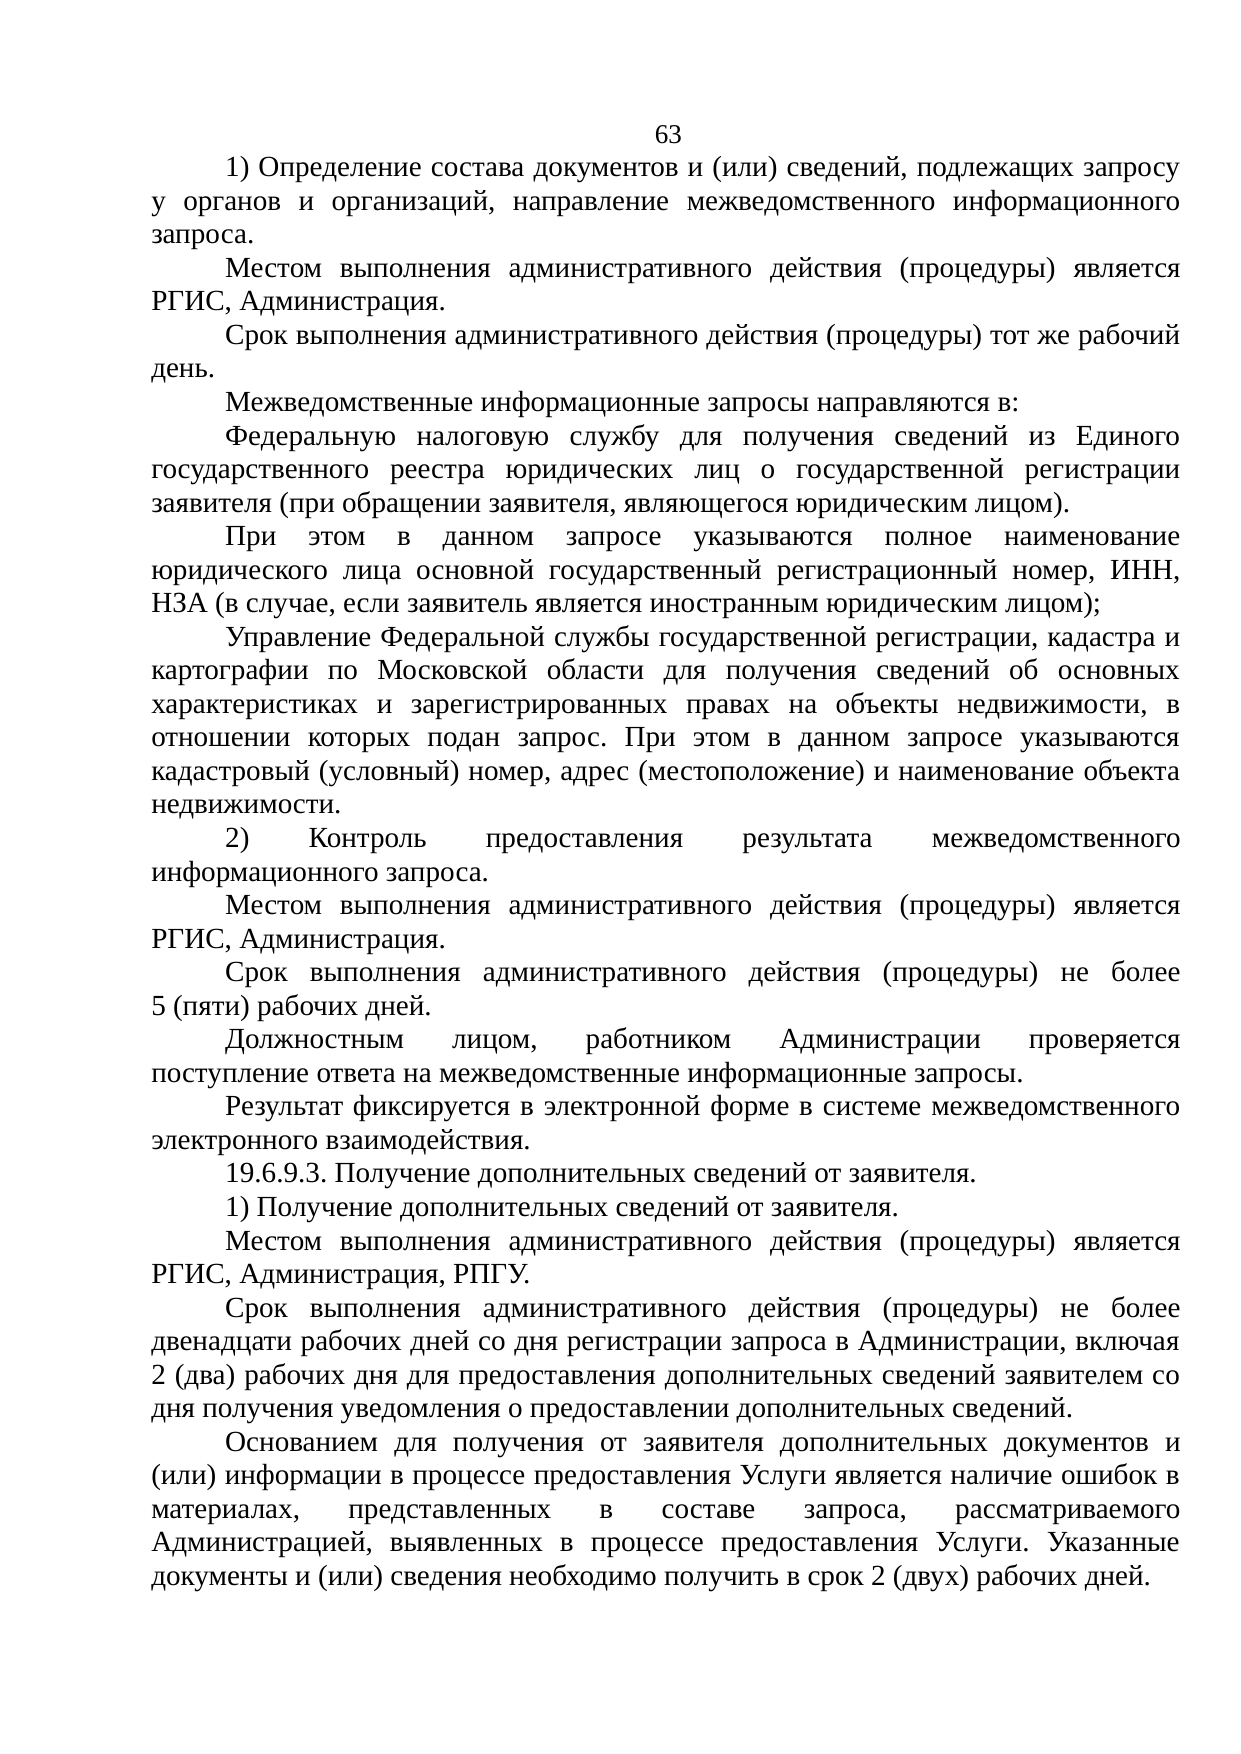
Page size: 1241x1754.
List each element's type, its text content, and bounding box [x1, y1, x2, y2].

text 19.6.9.3. Получение дополнительных сведений от заявителя. [151, 1156, 1181, 1189]
text Срок выполнения административного действия (процедуры) не более 5 (пяти) рабочих дней. [151, 954, 1181, 1021]
text 1) Получение дополнительных сведений от заявителя. [151, 1189, 1181, 1223]
text 1) Определение состава документов и (или) сведений, подлежащих запросу у органов и организаций, направление межведомственного информационного запроса. [151, 149, 1181, 250]
text При этом в данном запросе указываются полное наименование юридического лица основной государственный регистрационный номер, ИНН, НЗА (в случае, если заявитель является иностранным юридическим лицом); [151, 518, 1181, 619]
text Федеральную налоговую службу для получения сведений из Единого государственного реестра юридических лиц о государственной регистрации заявителя (при обращении заявителя, являющегося юридическим лицом). [151, 418, 1181, 518]
text Должностным лицом, работником Администрации проверяется поступление ответа на межведомственные информационные запросы. [151, 1021, 1181, 1088]
text Местом выполнения административного действия (процедуры) является РГИС, Администрация, РПГУ. [151, 1223, 1181, 1290]
text Срок выполнения административного действия (процедуры) тот же рабочий день. [151, 317, 1181, 384]
text Местом выполнения административного действия (процедуры) является РГИС, Администрация. [151, 250, 1181, 317]
text Управление Федеральной службы государственной регистрации, кадастра и картографии по Московской области для получения сведений об основных характеристиках и зарегистрированных правах на объекты недвижимости, в отношении которых подан запрос. При этом в данном запросе указываются кадастровый (условный) номер, адрес (местоположение) и наименование объекта недвижимости. [151, 619, 1181, 820]
text Основанием для получения от заявителя дополнительных документов и (или) информации в процессе предоставления Услуги является наличие ошибок в материалах, представленных в составе запроса, рассматриваемого Администрацией, выявленных в процессе предоставления Услуги. Указанные документы и (или) сведения необходимо получить в срок 2 (двух) рабочих дней. [151, 1424, 1181, 1592]
text Срок выполнения административного действия (процедуры) не более двенадцати рабочих дней со дня регистрации запроса в Администрации, включая 2 (два) рабочих дня для предоставления дополнительных сведений заявителем со дня получения уведомления о предоставлении дополнительных сведений. [151, 1290, 1181, 1424]
text Результат фиксируется в электронной форме в системе межведомственного электронного взаимодействия. [151, 1088, 1181, 1156]
text Местом выполнения административного действия (процедуры) является РГИС, Администрация. [151, 887, 1181, 954]
text Межведомственные информационные запросы направляются в: [151, 384, 1181, 418]
text 2) Контроль предоставления результата межведомственного информационного запроса. [151, 820, 1181, 887]
